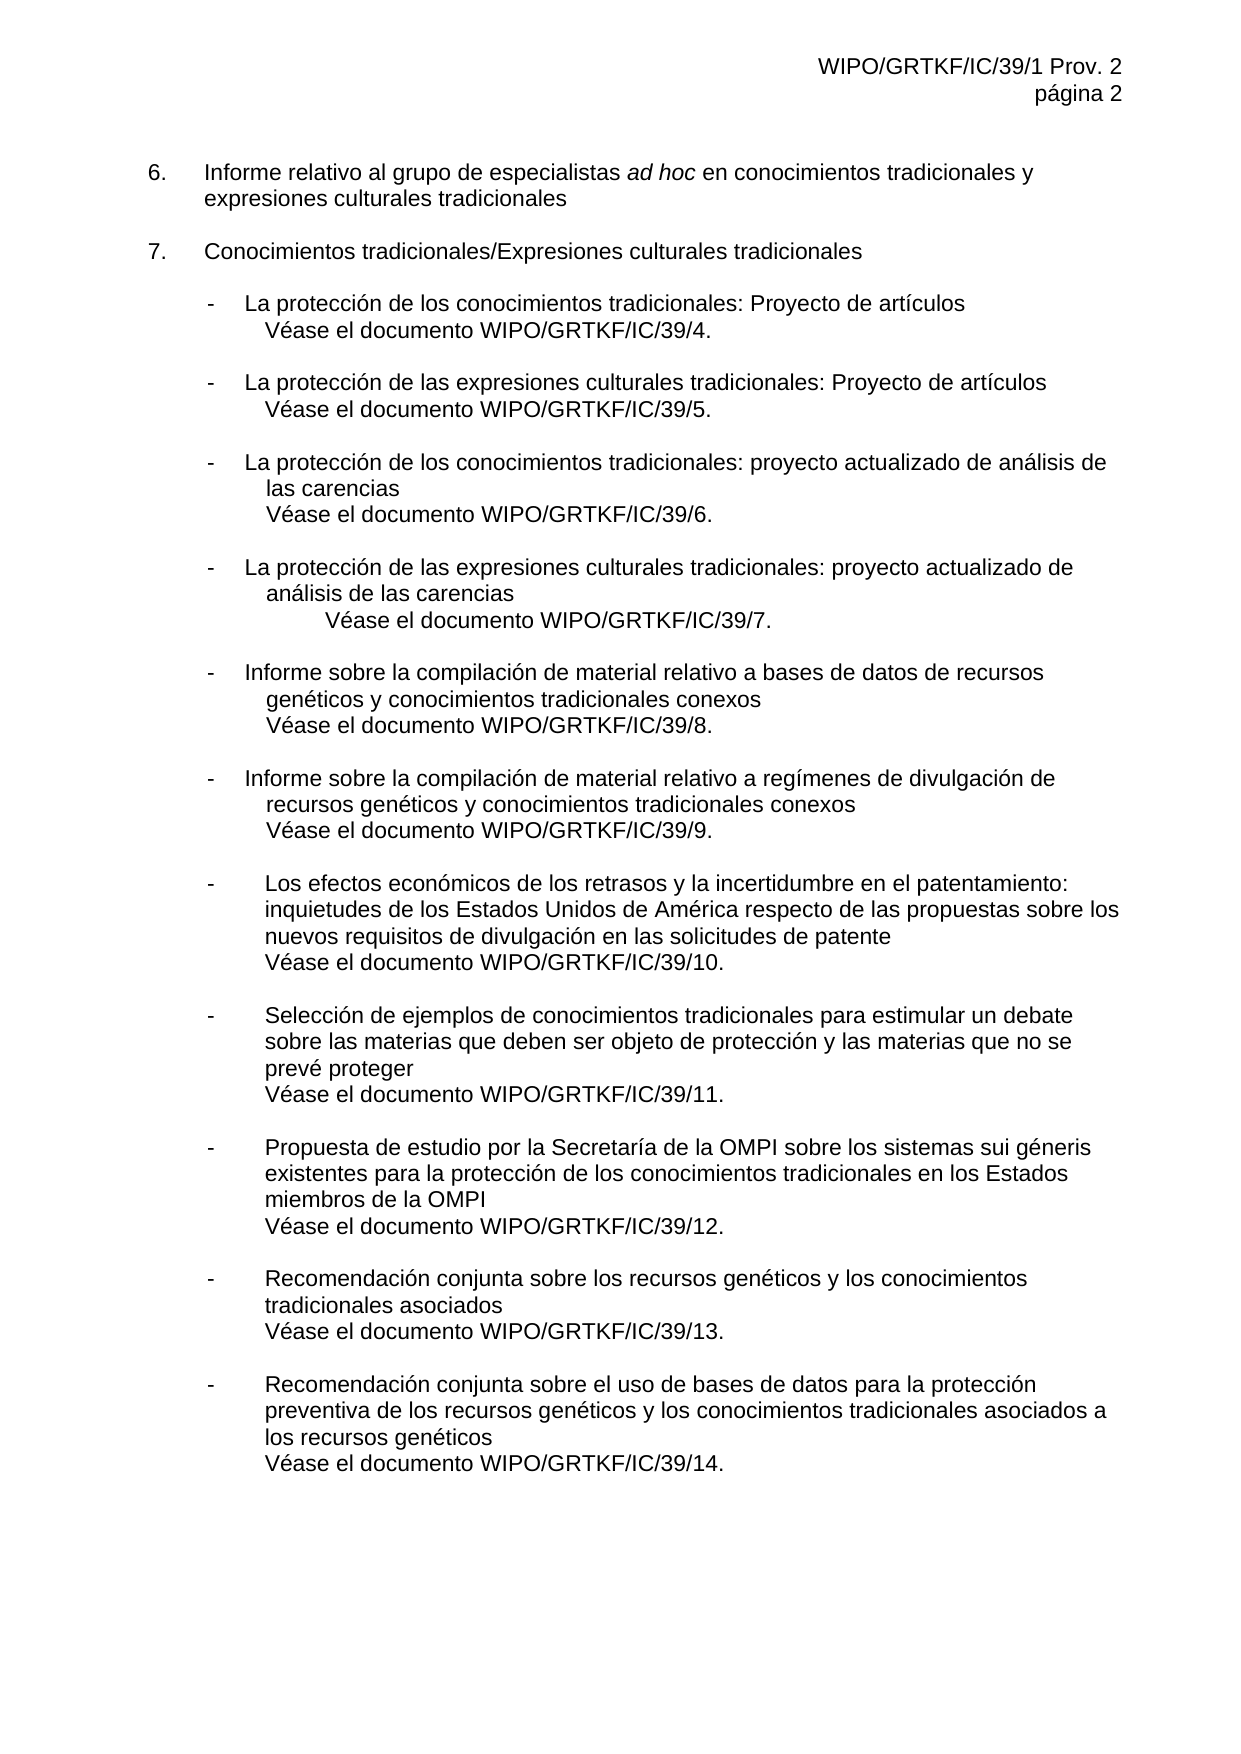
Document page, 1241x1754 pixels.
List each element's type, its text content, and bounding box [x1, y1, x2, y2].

list Informe relativo al grupo de especialistas ad hoc en conocimientos tradicionales y expresiones culturales tradicionales [148, 158, 1122, 211]
list Informe sobre la compilación de material relativo a regímenes de divulgación de recursos genéticos y conocimientos tradicionales conexos Véase el documento WIPO/GRTKF/IC/39/9. [207, 765, 1122, 844]
list Propuesta de estudio por la Secretaría de la OMPI sobre los sistemas sui géneris existentes para la protección de los conocimientos tradicionales en los Estados miembros de la OMPI Véase el documento WIPO/GRTKF/IC/39/12. [207, 1134, 1122, 1239]
list La protección de las expresiones culturales tradicionales: Proyecto de artículos [207, 369, 1122, 396]
list Selección de ejemplos de conocimientos tradicionales para estimular un debate sobre las materias que deben ser objeto de protección y las materias que no se prevé proteger Véase el documento WIPO/GRTKF/IC/39/11. [207, 1002, 1122, 1107]
list Recomendación conjunta sobre el uso de bases de datos para la protección preventiva de los recursos genéticos y los conocimientos tradicionales asociados a los recursos genéticos Véase el documento WIPO/GRTKF/IC/39/14. [207, 1371, 1122, 1476]
list La protección de los conocimientos tradicionales: proyecto actualizado de análisis de las carencias [207, 448, 1122, 501]
list La protección de las expresiones culturales tradicionales: proyecto actualizado de análisis de las carencias [207, 554, 1122, 607]
list La protección de los conocimientos tradicionales: Proyecto de artículos [207, 290, 1122, 317]
text Véase el documento WIPO/GRTKF/IC/39/7. [266, 607, 1122, 633]
list Informe sobre la compilación de material relativo a bases de datos de recursos genéticos y conocimientos tradicionales conexos Véase el documento WIPO/GRTKF/IC/39/8. [207, 659, 1122, 738]
text Véase el documento WIPO/GRTKF/IC/39/5. [264, 396, 1122, 422]
text Véase el documento WIPO/GRTKF/IC/39/4. [264, 317, 1122, 343]
list Recomendación conjunta sobre los recursos genéticos y los conocimientos tradicionales asociados Véase el documento WIPO/GRTKF/IC/39/13. [207, 1265, 1122, 1344]
list Conocimientos tradicionales/Expresiones culturales tradicionales [148, 238, 1122, 264]
list Los efectos económicos de los retrasos y la incertidumbre en el patentamiento: inquietudes de los Estados Unidos de América respecto de las propuestas sobre los nuevos requisitos de divulgación en las solicitudes de patente Véase el documento WIPO/GRTKF/IC/39/10. [207, 870, 1122, 976]
text Véase el documento WIPO/GRTKF/IC/39/6. [266, 501, 1122, 527]
